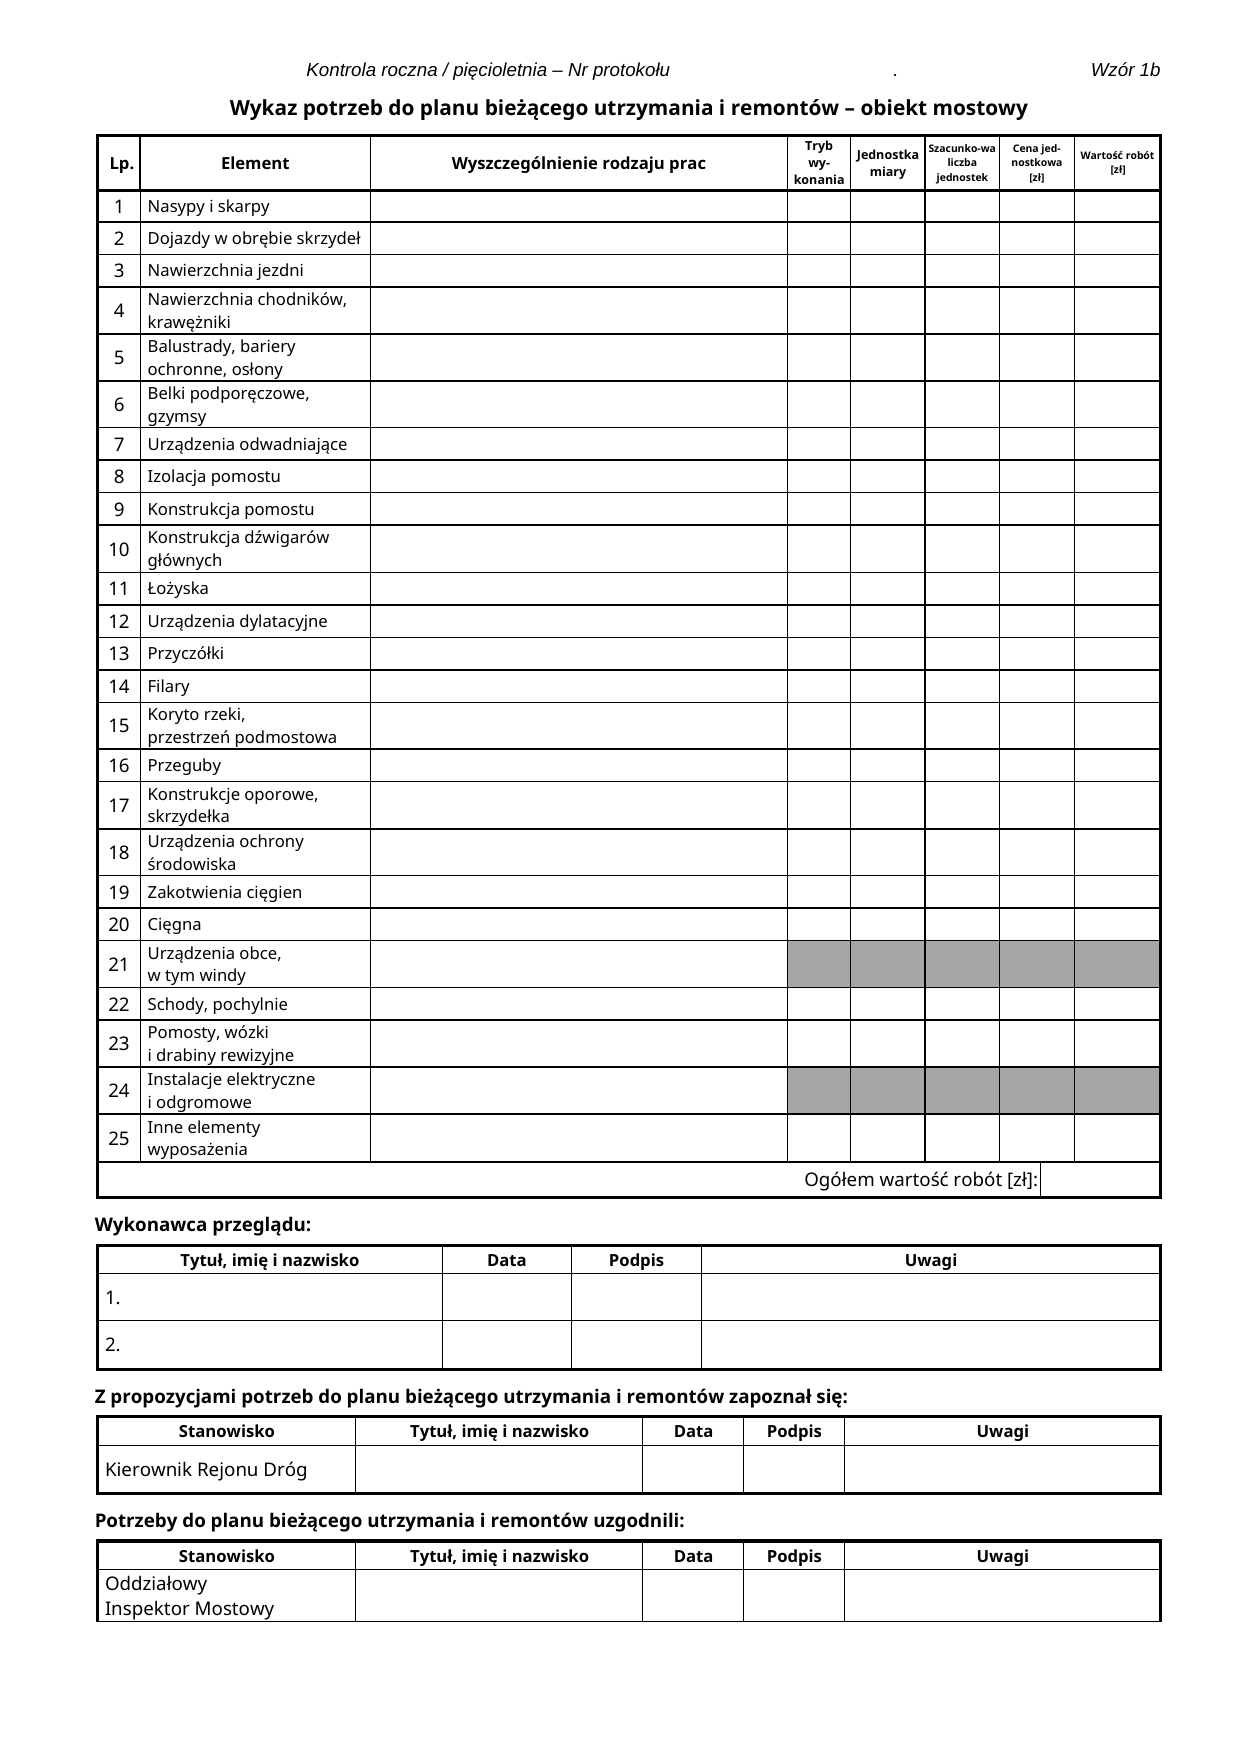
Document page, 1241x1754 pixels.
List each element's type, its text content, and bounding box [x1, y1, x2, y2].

table_cell [788, 671, 850, 701]
table_cell 15 [99, 703, 140, 748]
table_cell [788, 638, 850, 669]
table_cell [851, 461, 924, 492]
table_header Jednostka miary [851, 137, 924, 188]
table_cell [926, 941, 999, 987]
table_cell Oddziałowy Inspektor Mostowy [99, 1570, 355, 1621]
table_cell [788, 909, 850, 940]
table_cell [371, 573, 787, 604]
table_header Podpis [572, 1247, 701, 1273]
table_cell 23 [99, 1021, 140, 1066]
table_cell [1075, 223, 1159, 253]
table_cell [926, 255, 999, 286]
table_header Uwagi [845, 1418, 1159, 1445]
table_cell [371, 428, 787, 459]
table_cell 2 [99, 223, 140, 253]
table_header Uwagi [845, 1543, 1159, 1569]
table_cell 9 [99, 493, 140, 524]
table_cell 18 [99, 830, 140, 875]
table_cell [926, 335, 999, 380]
table_cell [926, 703, 999, 748]
table_cell [1075, 493, 1159, 524]
table_cell [1075, 1021, 1159, 1066]
table_cell 16 [99, 750, 140, 781]
table_cell [1000, 335, 1074, 380]
table_cell [1075, 909, 1159, 940]
table_cell [744, 1570, 844, 1621]
table_cell Cięgna [141, 909, 370, 940]
table_cell Przyczółki [141, 638, 370, 669]
table_cell 17 [99, 782, 140, 828]
table_header Podpis [744, 1543, 844, 1569]
table_cell [572, 1321, 701, 1368]
table_cell [371, 703, 787, 748]
table_cell [926, 223, 999, 253]
table_cell 5 [99, 335, 140, 380]
table_cell [1075, 526, 1159, 571]
table_cell [1075, 192, 1159, 221]
table_cell [851, 703, 924, 748]
table_cell [1075, 573, 1159, 604]
table_cell 4 [99, 288, 140, 333]
table_cell [371, 1021, 787, 1066]
table_cell [1000, 493, 1074, 524]
table_cell Pomosty, wózki i drabiny rewizyjne [141, 1021, 370, 1066]
table_header Wyszczególnienie rodzaju prac [371, 137, 787, 188]
table_cell Kierownik Rejonu Dróg [99, 1446, 355, 1492]
table_cell [788, 941, 850, 987]
table_cell Belki podporęczowe, gzymsy [141, 382, 370, 427]
table_cell 14 [99, 671, 140, 701]
table_cell [371, 1115, 787, 1161]
table_cell 10 [99, 526, 140, 571]
table_cell [926, 830, 999, 875]
table_cell [1075, 428, 1159, 459]
table_cell [926, 1068, 999, 1113]
table_cell [1075, 255, 1159, 286]
table_header Tytuł, imię i nazwisko [356, 1543, 642, 1569]
table_cell [1000, 988, 1074, 1019]
table_cell [1000, 223, 1074, 253]
table_cell [371, 223, 787, 253]
table_cell [926, 876, 999, 907]
table_cell [1000, 255, 1074, 286]
table_cell [851, 876, 924, 907]
table_header Element [141, 137, 370, 188]
table_cell [788, 782, 850, 828]
table_cell [851, 671, 924, 701]
table_cell 1. [99, 1274, 442, 1320]
table_cell Łożyska [141, 573, 370, 604]
table_cell [788, 1068, 850, 1113]
table_cell [851, 192, 924, 221]
table_cell Urządzenia obce, w tym windy [141, 941, 370, 987]
table_cell [1000, 782, 1074, 828]
text Potrzeby do planu bieżącego utrzymania i remontów uzgodnili: [94, 1508, 1163, 1533]
table_cell [851, 606, 924, 636]
table_cell [1000, 941, 1074, 987]
table_cell Przeguby [141, 750, 370, 781]
table_cell Dojazdy w obrębie skrzydeł [141, 223, 370, 253]
table_cell [926, 909, 999, 940]
table_cell Konstrukcje oporowe, skrzydełka [141, 782, 370, 828]
table_cell [926, 638, 999, 669]
table_cell [851, 941, 924, 987]
table_header Wartość robót [zł] [1075, 137, 1159, 188]
table_cell [1000, 638, 1074, 669]
table_cell [845, 1446, 1159, 1492]
table_cell [845, 1570, 1159, 1621]
table_cell [851, 638, 924, 669]
table_header Data [643, 1418, 743, 1445]
table_cell [851, 335, 924, 380]
table_cell [851, 255, 924, 286]
table_header Szacunko-wa liczba jednostek [926, 137, 999, 188]
table_cell [1075, 830, 1159, 875]
table_cell [788, 830, 850, 875]
table_cell [1000, 909, 1074, 940]
table_cell [851, 909, 924, 940]
table_header Uwagi [702, 1247, 1159, 1273]
table_cell [851, 428, 924, 459]
table_cell [926, 192, 999, 221]
table_cell [1000, 703, 1074, 748]
table_header Data [643, 1543, 743, 1569]
table_cell [371, 526, 787, 571]
table_cell [371, 1068, 787, 1113]
table_cell [643, 1570, 743, 1621]
table_cell [788, 223, 850, 253]
table_cell [851, 782, 924, 828]
table_cell [851, 750, 924, 781]
table_cell [926, 782, 999, 828]
table_cell Instalacje elektryczne i odgromowe [141, 1068, 370, 1113]
table_cell [371, 335, 787, 380]
table_cell 6 [99, 382, 140, 427]
text Wykaz potrzeb do planu bieżącego utrzymania i remontów – obiekt mostowy [94, 93, 1163, 122]
table_cell [371, 192, 787, 221]
text Wykonawca przeglądu: [94, 1212, 1163, 1237]
table_cell Balustrady, bariery ochronne, osłony [141, 335, 370, 380]
table_header Cena jed-nostkowa [zł] [1000, 137, 1074, 188]
table_cell 3 [99, 255, 140, 286]
table_cell [1000, 830, 1074, 875]
table_cell [788, 192, 850, 221]
table_header Stanowisko [99, 1543, 355, 1569]
table_cell 12 [99, 606, 140, 636]
table_cell [926, 671, 999, 701]
table_cell [356, 1570, 642, 1621]
table_cell [1000, 750, 1074, 781]
table_cell [1041, 1163, 1159, 1196]
table_cell 1 [99, 192, 140, 221]
table_cell [851, 493, 924, 524]
table_cell [356, 1446, 642, 1492]
table_cell [851, 830, 924, 875]
table_cell Koryto rzeki, przestrzeń podmostowa [141, 703, 370, 748]
table_cell [1075, 1115, 1159, 1161]
table_cell [788, 703, 850, 748]
table_cell [851, 288, 924, 333]
table_cell Konstrukcja dźwigarów głównych [141, 526, 370, 571]
table_cell [788, 428, 850, 459]
table_cell [1075, 988, 1159, 1019]
table_cell [926, 1115, 999, 1161]
table_cell Nasypy i skarpy [141, 192, 370, 221]
table_cell [1075, 941, 1159, 987]
table_cell [926, 382, 999, 427]
table_cell 22 [99, 988, 140, 1019]
table_cell [371, 750, 787, 781]
table_cell [1000, 1021, 1074, 1066]
table_cell [788, 255, 850, 286]
table_cell [788, 1021, 850, 1066]
table_cell [1075, 671, 1159, 701]
text Z propozycjami potrzeb do planu bieżącego utrzymania i remontów zapoznał się: [94, 1383, 1163, 1409]
table_cell [926, 288, 999, 333]
table_cell Konstrukcja pomostu [141, 493, 370, 524]
table_cell [788, 573, 850, 604]
table_cell [1075, 782, 1159, 828]
table_cell [851, 988, 924, 1019]
table_cell 2. [99, 1321, 442, 1368]
table_cell [1000, 428, 1074, 459]
table_cell [1000, 288, 1074, 333]
table_cell [371, 606, 787, 636]
table_cell Inne elementy wyposażenia [141, 1115, 370, 1161]
table_cell [1000, 671, 1074, 701]
table_cell [702, 1321, 1159, 1368]
table_cell [1075, 461, 1159, 492]
table_cell [1075, 750, 1159, 781]
table_cell [926, 988, 999, 1019]
table_cell [371, 909, 787, 940]
table_cell [572, 1274, 701, 1320]
table_header Lp. [99, 137, 139, 188]
table_cell [788, 493, 850, 524]
table_cell 20 [99, 909, 140, 940]
table_cell [1075, 382, 1159, 427]
table_cell [371, 941, 787, 987]
table_cell Urządzenia odwadniające [141, 428, 370, 459]
table_cell Ogółem wartość robót [zł]: [99, 1163, 1040, 1196]
table_cell [1000, 526, 1074, 571]
table_cell [1075, 335, 1159, 380]
table_cell [443, 1321, 571, 1368]
table_cell [443, 1274, 571, 1320]
table_cell [371, 876, 787, 907]
table_cell [788, 461, 850, 492]
table_cell [371, 782, 787, 828]
table_cell [926, 428, 999, 459]
table_cell [788, 382, 850, 427]
table_cell Urządzenia ochrony środowiska [141, 830, 370, 875]
table_cell [371, 638, 787, 669]
table_cell [1075, 703, 1159, 748]
table_header Data [443, 1247, 571, 1273]
table_cell 19 [99, 876, 140, 907]
table_cell [371, 988, 787, 1019]
table_cell Zakotwienia cięgien [141, 876, 370, 907]
table_cell [851, 382, 924, 427]
table_cell 13 [99, 638, 140, 669]
table_cell [788, 876, 850, 907]
table_cell 8 [99, 461, 140, 492]
table_cell [371, 255, 787, 286]
table_cell [1000, 1068, 1074, 1113]
table_header Tytuł, imię i nazwisko [356, 1418, 642, 1445]
table_cell [1075, 606, 1159, 636]
table_header Podpis [744, 1418, 844, 1445]
table_cell [371, 671, 787, 701]
table_cell [926, 526, 999, 571]
table_cell [1000, 573, 1074, 604]
table_cell Izolacja pomostu [141, 461, 370, 492]
table_cell [851, 526, 924, 571]
table_cell [788, 606, 850, 636]
table_cell [1000, 382, 1074, 427]
table_cell [1075, 638, 1159, 669]
table_cell 24 [99, 1068, 140, 1113]
table_header Tryb wy-konania [788, 137, 850, 188]
table_cell Urządzenia dylatacyjne [141, 606, 370, 636]
table_cell [926, 750, 999, 781]
table_cell [1000, 876, 1074, 907]
table_cell [788, 750, 850, 781]
table_cell [926, 573, 999, 604]
table_cell [788, 988, 850, 1019]
table_cell 11 [99, 573, 140, 604]
table_cell [851, 1021, 924, 1066]
table_cell Filary [141, 671, 370, 701]
table_header Tytuł, imię i nazwisko [99, 1247, 442, 1273]
table_cell [926, 1021, 999, 1066]
table_cell [851, 223, 924, 253]
table_header Stanowisko [99, 1418, 355, 1445]
table_cell [371, 461, 787, 492]
table_cell [926, 606, 999, 636]
table_cell [788, 1115, 850, 1161]
table_cell [788, 526, 850, 571]
table_cell [851, 1068, 924, 1113]
table_cell [926, 461, 999, 492]
table_cell [371, 288, 787, 333]
table_cell Nawierzchnia jezdni [141, 255, 370, 286]
table_cell [1000, 606, 1074, 636]
table_cell [1000, 461, 1074, 492]
table_cell [1000, 1115, 1074, 1161]
table_cell [702, 1274, 1159, 1320]
table_cell [926, 493, 999, 524]
table_cell 7 [99, 428, 140, 459]
table_cell Nawierzchnia chodników, krawężniki [141, 288, 370, 333]
table_cell [371, 382, 787, 427]
table_cell Schody, pochylnie [141, 988, 370, 1019]
table_cell [371, 830, 787, 875]
table_cell [1075, 876, 1159, 907]
table_cell 25 [99, 1115, 140, 1161]
table_cell [1000, 192, 1074, 221]
table_cell 21 [99, 941, 140, 987]
table_cell [643, 1446, 743, 1492]
table_cell [744, 1446, 844, 1492]
table_cell [371, 493, 787, 524]
table_cell [1075, 288, 1159, 333]
table_cell [851, 1115, 924, 1161]
table_cell [788, 335, 850, 380]
table_cell [1075, 1068, 1159, 1113]
table_cell [788, 288, 850, 333]
table_cell [851, 573, 924, 604]
